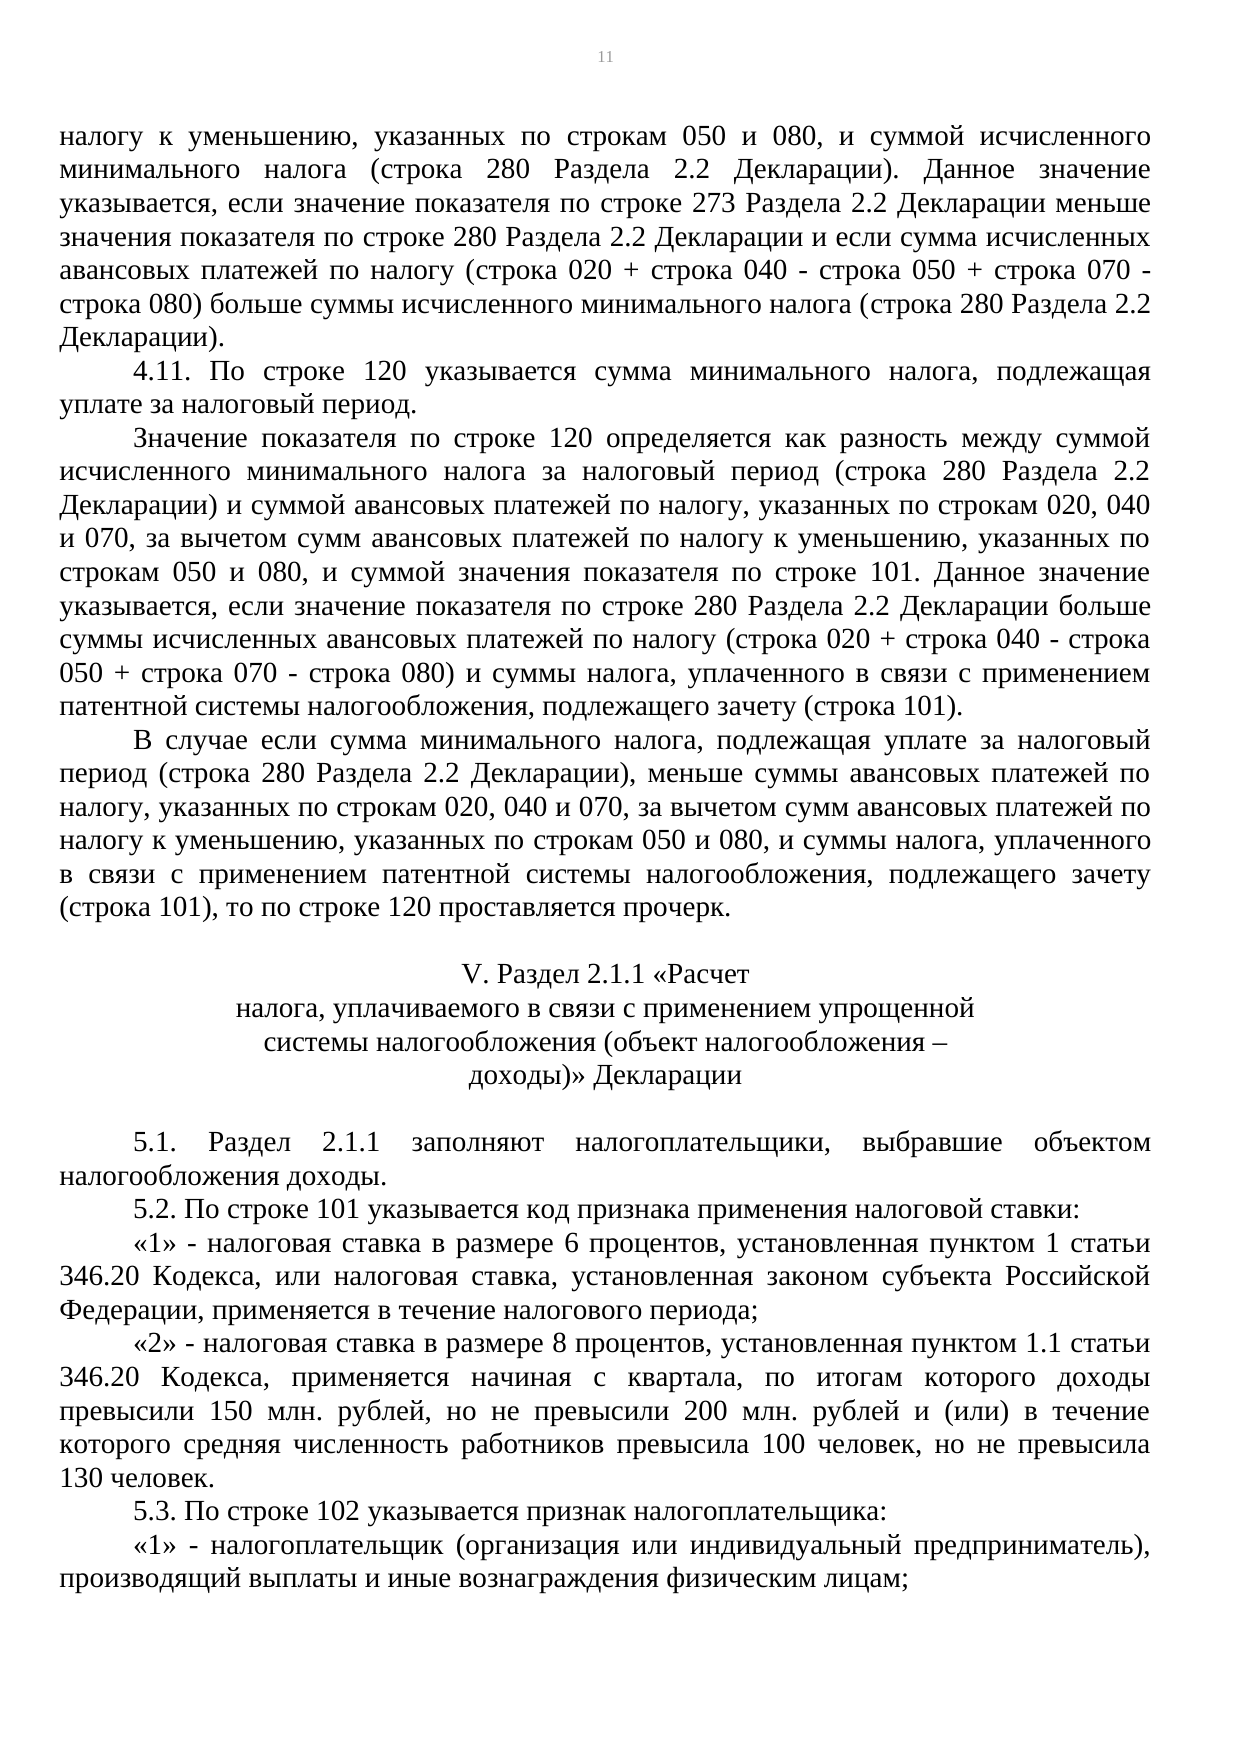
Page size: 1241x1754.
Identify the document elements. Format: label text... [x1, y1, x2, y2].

text «1» - налогоплательщик (организация или индивидуальный предприниматель), производящий выплаты и иные вознаграждения физическим лицам; [59, 1527, 1152, 1594]
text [59, 118, 1152, 353]
text 5.2. По строке 101 указывается код признака применения налоговой ставки: [59, 1191, 1152, 1225]
text 5.1. Раздел 2.1.1 заполняют налогоплательщики, выбравшие объектом налогообложения доходы. [59, 1124, 1152, 1191]
text 4.11. По строке 120 указывается сумма минимального налога, подлежащая уплате за налоговый период. [59, 353, 1152, 420]
text системы налогообложения (объект налогообложения – [59, 1024, 1152, 1057]
text В случае если сумма минимального налога, подлежащая уплате за налоговый период (строка 280 Раздела 2.2 Декларации), меньше суммы авансовых платежей по налогу, указанных по строкам 020, 040 и 070, за вычетом сумм авансовых платежей по налогу к уменьшению, указанных по строкам 050 и 080, и суммы налога, уплаченного в связи с применением патентной системы налогообложения, подлежащего зачету (строка 101), то по строке 120 проставляется прочерк. [59, 722, 1152, 923]
text доходы)» Декларации [59, 1057, 1152, 1091]
text налога, уплачиваемого в связи с применением упрощенной [59, 990, 1152, 1024]
text Значение показателя по строке 120 определяется как разность между суммой исчисленного минимального налога за налоговый период (строка 280 Раздела 2.2 Декларации) и суммой авансовых платежей по налогу, указанных по строкам 020, 040 и 070, за вычетом сумм авансовых платежей по налогу к уменьшению, указанных по строкам 050 и 080, и суммой значения показателя по строке 101. Данное значение указывается, если значение показателя по строке 280 Раздела 2.2 Декларации больше суммы исчисленных авансовых платежей по налогу (строка 020 + строка 040 - строка 050 + строка 070 - строка 080) и суммы налога, уплаченного в связи с применением патентной системы налогообложения, подлежащего зачету (строка 101). [59, 420, 1152, 722]
text «1» - налоговая ставка в размере 6 процентов, установленная пунктом 1 статьи 346.20 Кодекса, или налоговая ставка, установленная законом субъекта Российской Федерации, применяется в течение налогового периода; [59, 1225, 1152, 1326]
text «2» - налоговая ставка в размере 8 процентов, установленная пунктом 1.1 статьи 346.20 Кодекса, применяется начиная с квартала, по итогам которого доходы превысили 150 млн. рублей, но не превысили 200 млн. рублей и (или) в течение которого средняя численность работников превысила 100 человек, но не превысила 130 человек. [59, 1326, 1152, 1493]
text 5.3. По строке 102 указывается признак налогоплательщика: [59, 1493, 1152, 1527]
text V. Раздел 2.1.1 «Расчет [59, 957, 1152, 990]
